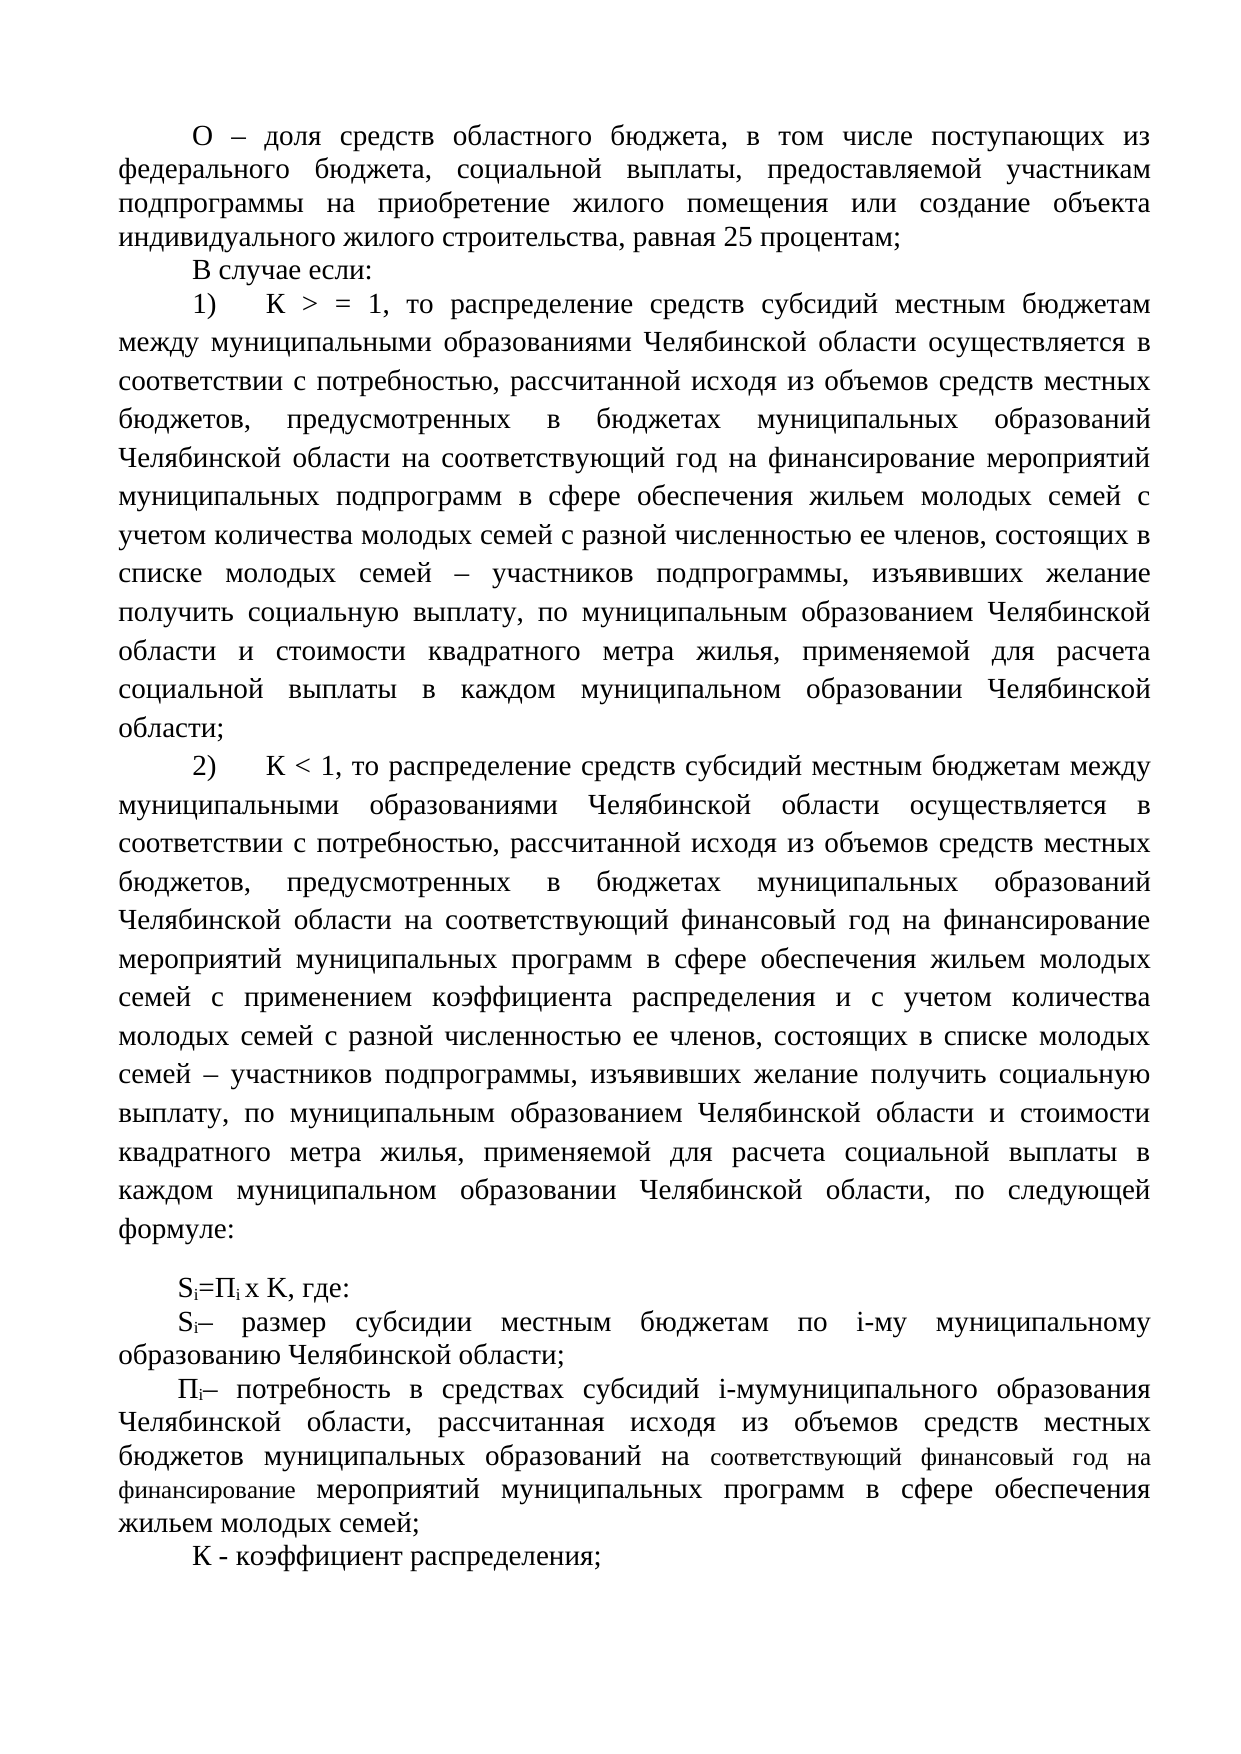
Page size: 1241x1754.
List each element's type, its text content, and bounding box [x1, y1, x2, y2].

text В случае если: [118, 252, 1152, 286]
list К < 1, то распределение средств субсидий местным бюджетам между муниципальными образованиями Челябинской области осуществляется в соответствии с потребностью, рассчитанной исходя из объемов средств местных бюджетов, предусмотренных в бюджетах муниципальных образований Челябинской области на соответствующий финансовый год на финансирование мероприятий муниципальных программ в сфере обеспечения жильем молодых семей с применением коэффициента распределения и с учетом количества молодых семей с разной численностью ее членов, состоящих в списке молодых семей – участников подпрограммы, изъявивших желание получить социальную выплату, по муниципальным образованием Челябинской области и стоимости квадратного метра жилья, применяемой для расчета социальной выплаты в каждом муниципальном образовании Челябинской области, по следующей формуле: [118, 748, 1152, 1244]
text Si=Пi x K, где: [118, 1270, 1152, 1304]
list К > = 1, то распределение средств субсидий местным бюджетам между муниципальными образованиями Челябинской области осуществляется в соответствии с потребностью, рассчитанной исходя из объемов средств местных бюджетов, предусмотренных в бюджетах муниципальных образований Челябинской области на соответствующий год на финансирование мероприятий муниципальных подпрограмм в сфере обеспечения жильем молодых семей с учетом количества молодых семей с разной численностью ее членов, состоящих в списке молодых семей – участников подпрограммы, изъявивших желание получить социальную выплату, по муниципальным образованием Челябинской области и стоимости квадратного метра жилья, применяемой для расчета социальной выплаты в каждом муниципальном образовании Челябинской области; [118, 286, 1152, 743]
text Пi– потребность в средствах субсидий i-мумуниципального образования Челябинской области, рассчитанная исходя из объемов средств местных бюджетов муниципальных образований на соответствующий финансовый год на финансирование мероприятий муниципальных программ в сфере обеспечения жильем молодых семей; [118, 1371, 1152, 1538]
text О – доля средств областного бюджета, в том числе поступающих из федерального бюджета, социальной выплаты, предоставляемой участникам подпрограммы на приобретение жилого помещения или создание объекта индивидуального жилого строительства, равная 25 процентам; [118, 118, 1152, 252]
text К - коэффициент распределения; [118, 1538, 1152, 1572]
text Si– размер субсидии местным бюджетам по i-му муниципальному образованию Челябинской области; [118, 1304, 1152, 1371]
